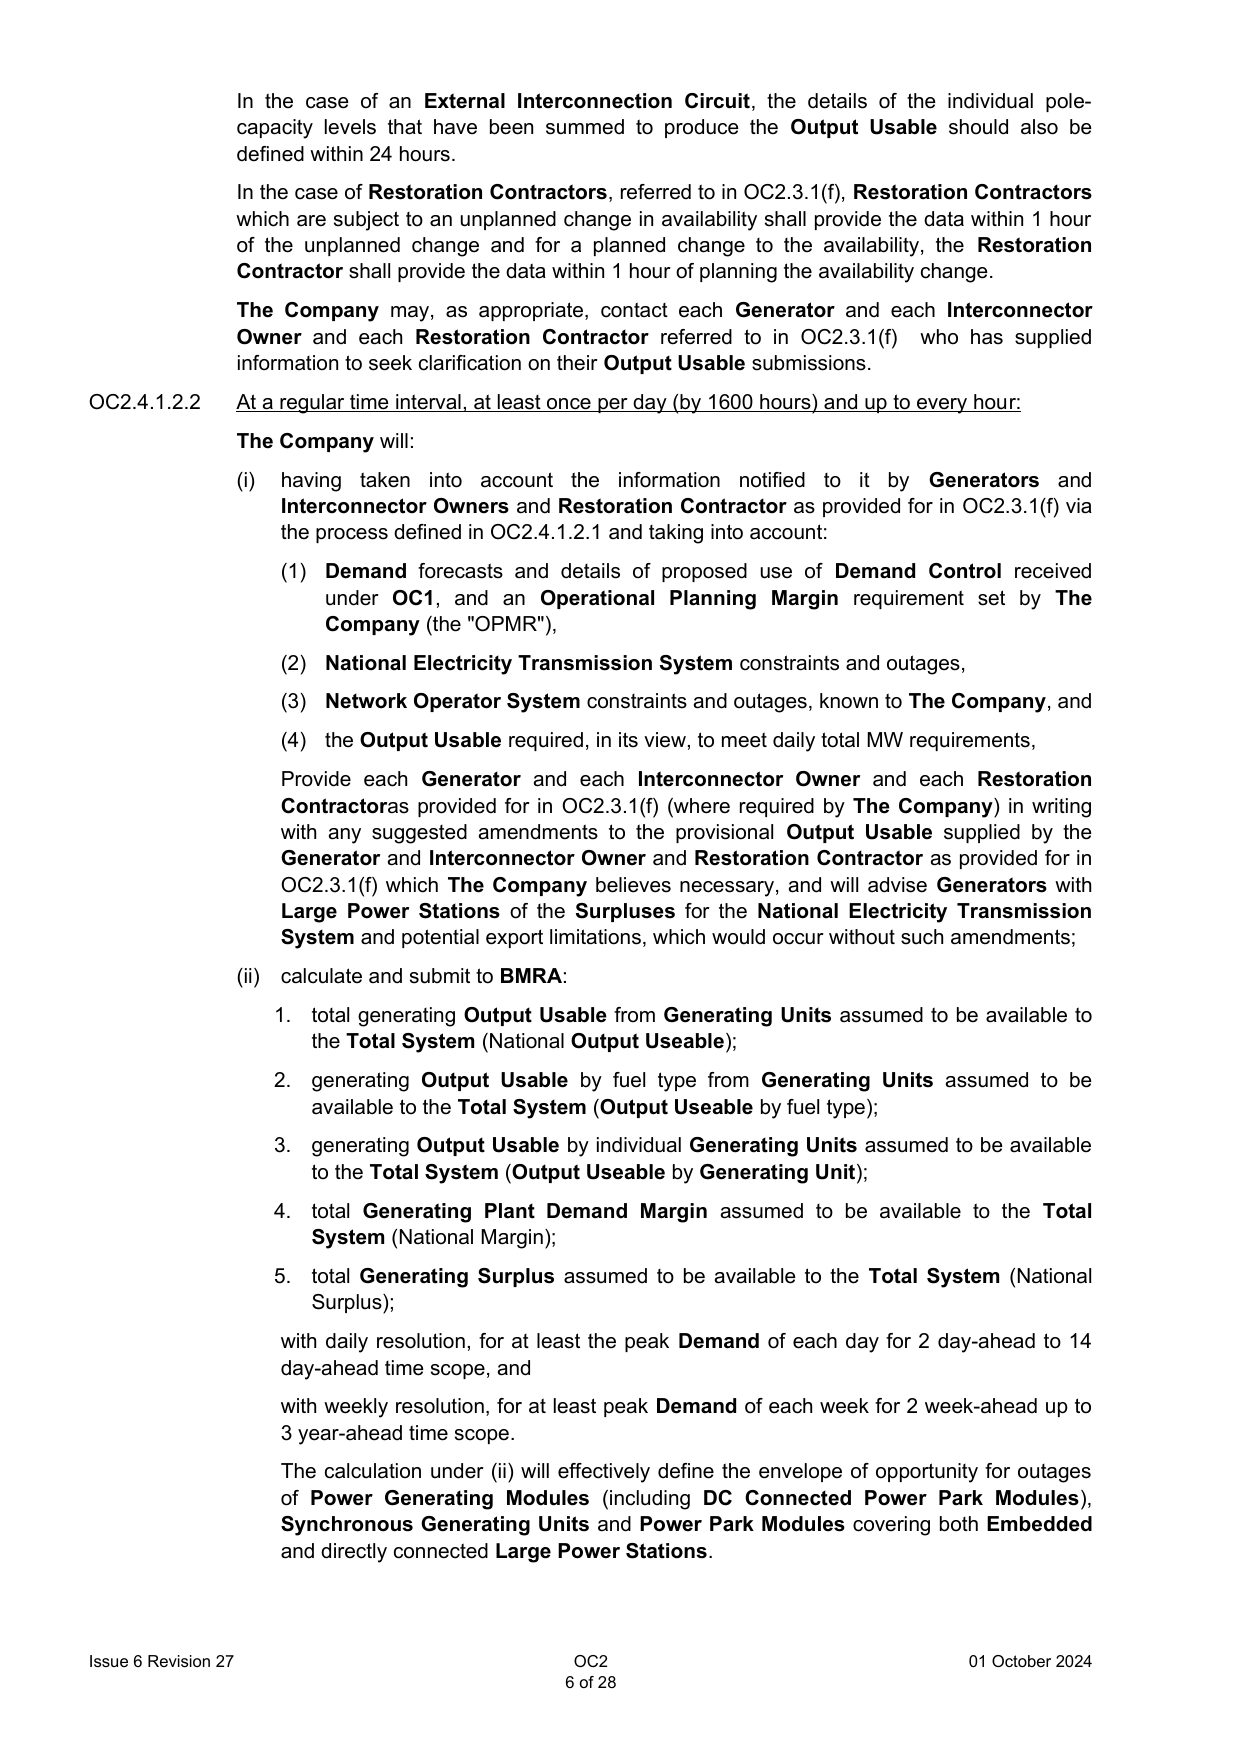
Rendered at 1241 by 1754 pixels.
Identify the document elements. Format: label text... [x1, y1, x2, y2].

text The Company will: [236, 428, 1092, 452]
text OC2.4.1.2.2 At a regular time interval, at least once per day (by 1600 hours) and up to every hour: [89, 390, 1092, 414]
text In the case of an External Interconnection Circuit, the details of the individual pole-capacity levels that have been summed to produce the Output Usable should also be defined within 24 hours. [236, 89, 1092, 165]
text Provide each Generator and each Interconnector Owner and each Restoration Contractoras provided for in OC2.3.1(f) (where required by The Company) in writing with any suggested amendments to the provisional Output Usable supplied by the Generator and Interconnector Owner and Restoration Contractor as provided for in OC2.3.1(f) which The Company believes necessary, and will advise Generators with Large Power Stations of the Surpluses for the National Electricity Transmission System and potential export limitations, which would occur without such amendments; [236, 767, 1092, 949]
text The Company may, as appropriate, contact each Generator and each Interconnector Owner and each Restoration Contractor referred to in OC2.3.1(f) who has supplied information to seek clarification on their Output Usable submissions. [89, 298, 1092, 375]
list generating Output Usable by individual Generating Units assumed to be available to the Total System (Output Useable by Generating Unit); [274, 1133, 1092, 1184]
text with weekly resolution, for at least peak Demand of each week for 2 week-ahead up to 3 year-ahead time scope. [236, 1394, 1092, 1444]
text (i) having taken into account the information notified to it by Generators and Interconnector Owners and Restoration Contractor as provided for in OC2.3.1(f) via the process defined in OC2.4.1.2.1 and taking into account: [236, 467, 1092, 544]
list total Generating Plant Demand Margin assumed to be available to the Total System (National Margin); [274, 1198, 1092, 1249]
text (1) Demand forecasts and details of proposed use of Demand Control received under OC1, and an Operational Planning Margin requirement set by The Company (the "OPMR"), [281, 559, 1092, 636]
list total Generating Surplus assumed to be available to the Total System (National Surplus); [274, 1264, 1092, 1314]
list generating Output Usable by fuel type from Generating Units assumed to be available to the Total System (Output Useable by fuel type); [274, 1068, 1092, 1118]
text with daily resolution, for at least the peak Demand of each day for 2 day-ahead to 14 day-ahead time scope, and [236, 1329, 1092, 1379]
text The calculation under (ii) will effectively define the envelope of opportunity for outages of Power Generating Modules (including DC Connected Power Park Modules), Synchronous Generating Units and Power Park Modules covering both Embedded and directly connected Large Power Stations. [236, 1459, 1092, 1562]
text (ii) calculate and submit to BMRA: [236, 964, 1092, 988]
text (2) National Electricity Transmission System constraints and outages, [281, 651, 1092, 674]
text (3) Network Operator System constraints and outages, known to The Company, and [281, 689, 1092, 713]
text In the case of Restoration Contractors, referred to in OC2.3.1(f), Restoration Contractors which are subject to an unplanned change in availability shall provide the data within 1 hour of the unplanned change and for a planned change to the availability, the Restoration Contractor shall provide the data within 1 hour of planning the availability change. [236, 180, 1092, 283]
text (4) the Output Usable required, in its view, to meet daily total MW requirements, [281, 728, 1092, 752]
list total generating Output Usable from Generating Units assumed to be available to the Total System (National Output Useable); [274, 1003, 1092, 1053]
